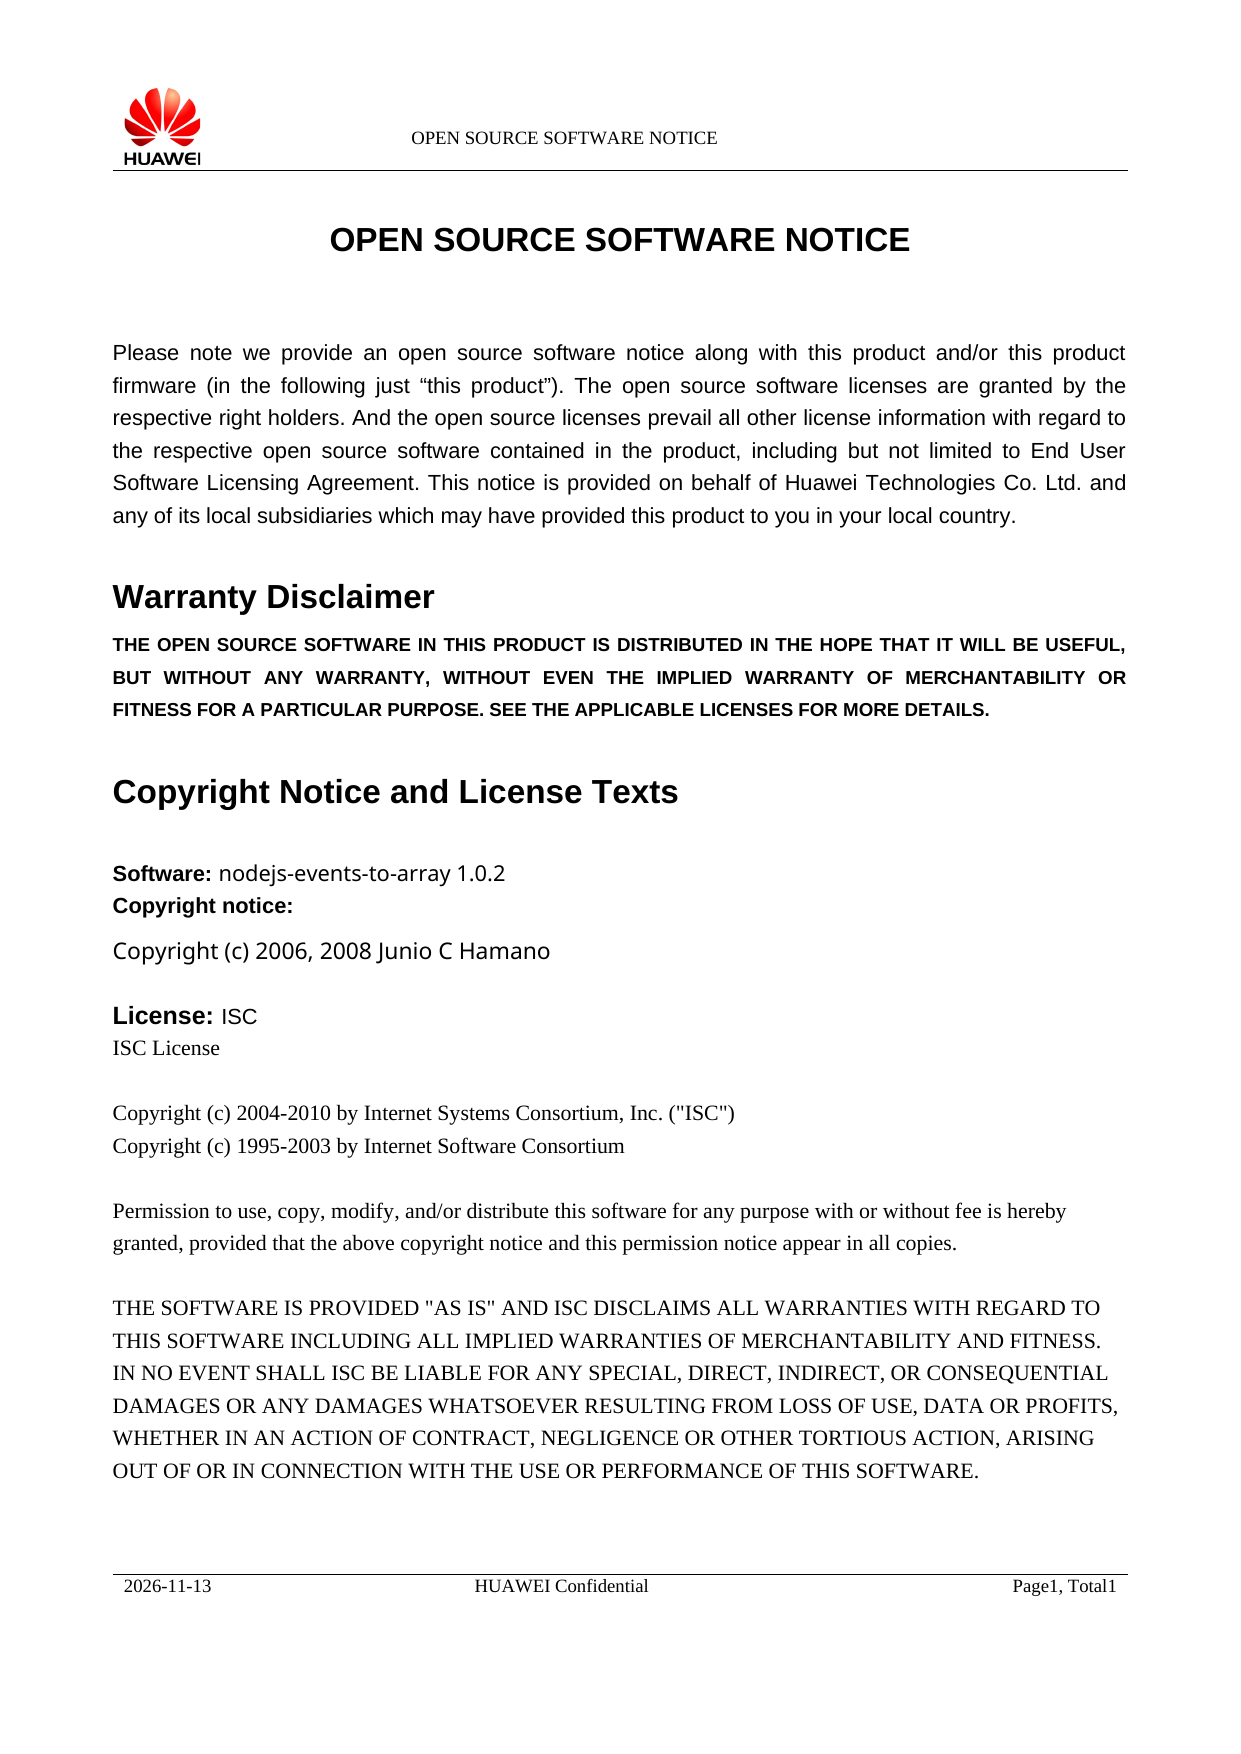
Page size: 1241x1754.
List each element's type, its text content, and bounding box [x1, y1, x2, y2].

text License: ISC [112, 999, 1128, 1031]
picture [124, 88, 201, 165]
text Copyright (c) 2006, 2008 Junio C Hamano [112, 934, 1128, 999]
text Copyright notice: [112, 889, 1128, 921]
text ISC License Copyright (c) 2004-2010 by Internet Systems Consortium, Inc. ("ISC") Copyright (c) 1995-2003 by Internet Software Consortium Permission to use, copy, modify, and/or distribute this software for any purpose with or without fee is hereby granted, provided that the above copyright notice and this permission notice appear in all copies. THE SOFTWARE IS PROVIDED "AS IS" AND ISC DISCLAIMS ALL WARRANTIES WITH REGARD TO THIS SOFTWARE INCLUDING ALL IMPLIED WARRANTIES OF MERCHANTABILITY AND FITNESS. IN NO EVENT SHALL ISC BE LIABLE FOR ANY SPECIAL, DIRECT, INDIRECT, OR CONSEQUENTIAL DAMAGES OR ANY DAMAGES WHATSOEVER RESULTING FROM LOSS OF USE, DATA OR PROFITS, WHETHER IN AN ACTION OF CONTRACT, NEGLIGENCE OR OTHER TORTIOUS ACTION, ARISING OUT OF OR IN CONNECTION WITH THE USE OR PERFORMANCE OF THIS SOFTWARE. [112, 1031, 1128, 1486]
text Please note we provide an open source software notice along with this product and/or this product firmware (in the following just “this product”). The open source software licenses are granted by the respective right holders. And the open source licenses prevail all other license information with regard to the respective open source software contained in the product, including but not limited to End User Software Licensing Agreement. This notice is provided on behalf of Huawei Technologies Co. Ltd. and any of its local subsidiaries which may have provided this product to you in your local country. [112, 336, 1128, 531]
text Copyright Notice and License Texts [112, 759, 1128, 824]
text Warranty Disclaimer [112, 564, 1128, 629]
text The open source software in this product is distributed in the hope that it will be useful, but WITHOUT ANY WARRANTY, without even the implied warranty of MERCHANTABILITY or FITNESS FOR A PARTICULAR PURPOSE. See the applicable licenses for more details. [112, 629, 1128, 726]
title Software: nodejs-events-to-array 1.0.2 [112, 856, 1128, 889]
text OPEN SOURCE SOFTWARE NOTICE [112, 206, 1128, 271]
